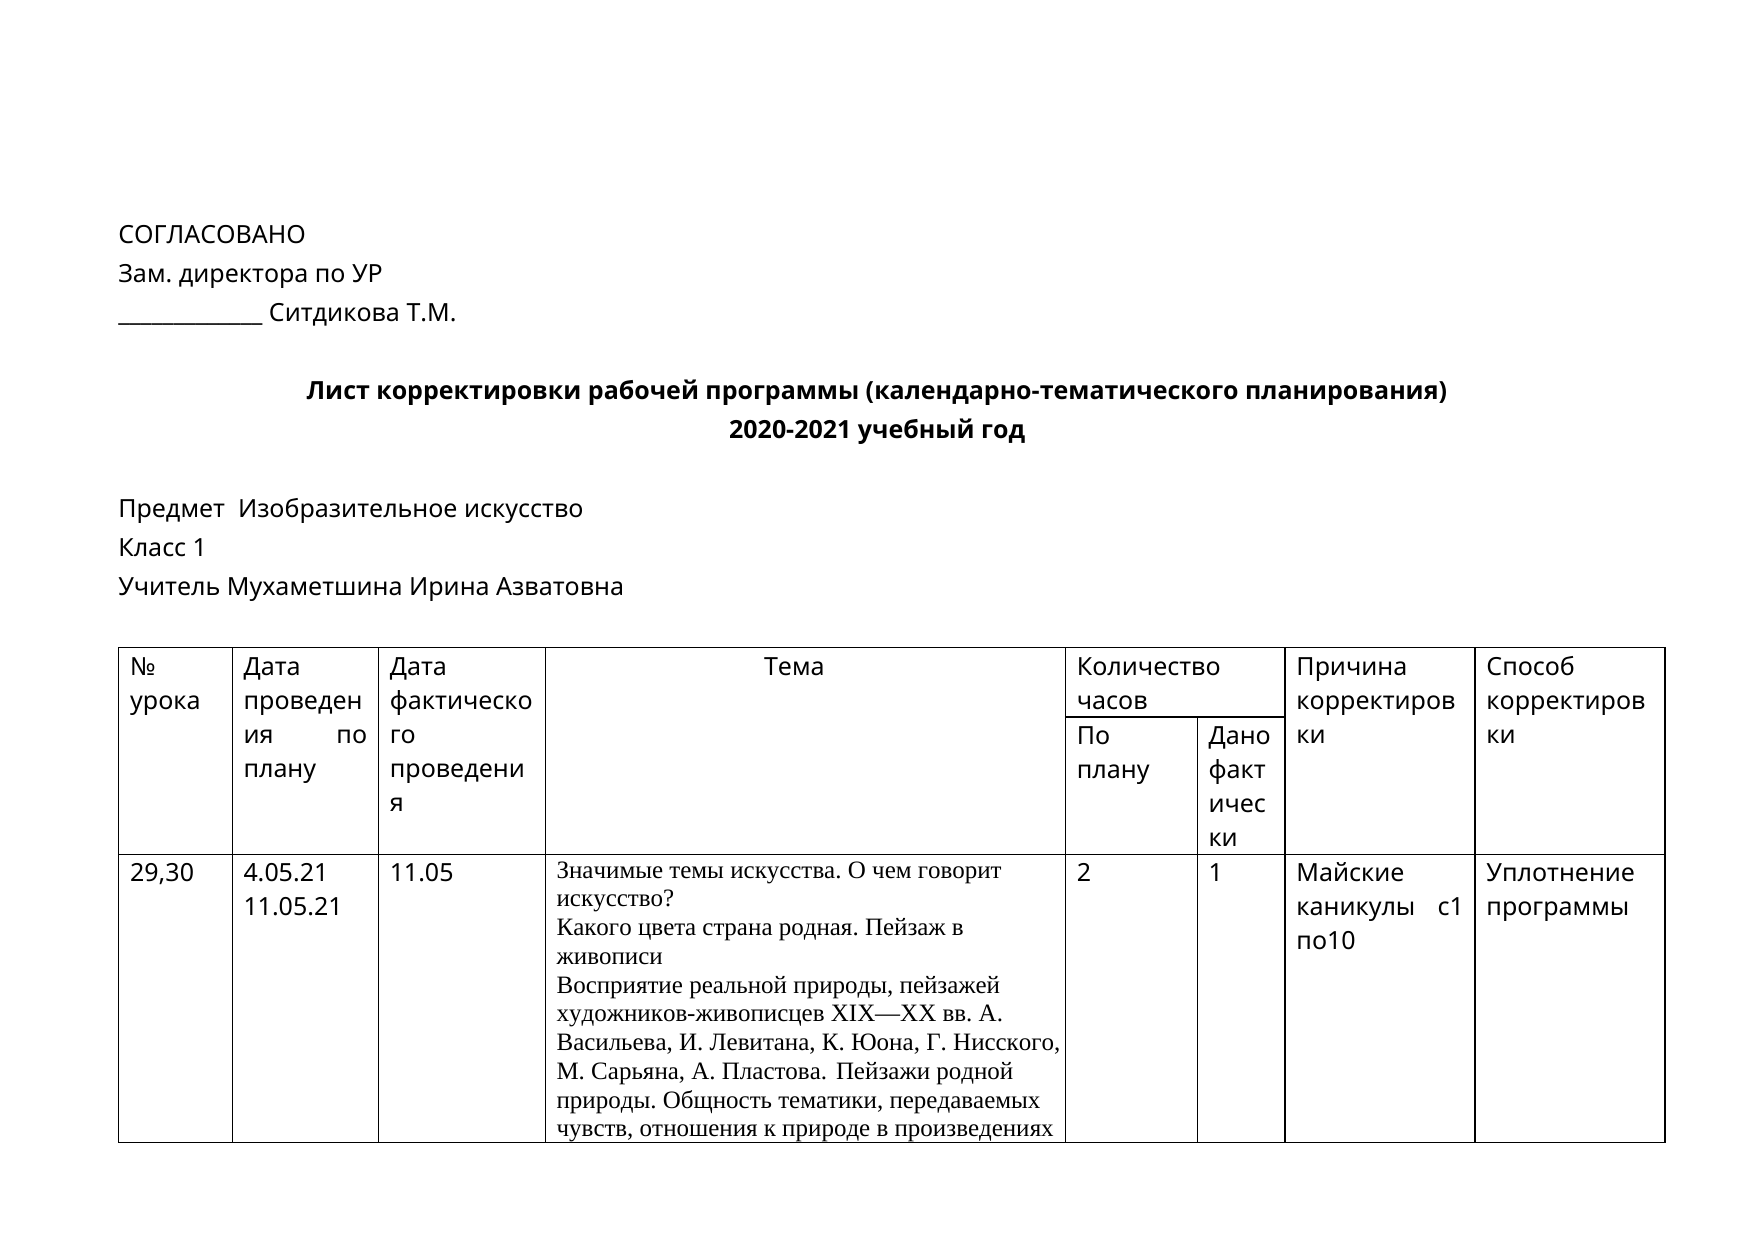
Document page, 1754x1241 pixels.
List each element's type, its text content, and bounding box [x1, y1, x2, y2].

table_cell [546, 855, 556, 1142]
table_cell 29,30 [119, 855, 232, 1142]
table_header Дата проведения по плану [233, 648, 378, 854]
table_cell 2 [1066, 855, 1197, 1142]
text Зам. директора по УР [118, 256, 1636, 289]
table_cell 11.05 [379, 855, 545, 1142]
text _____________ Ситдикова Т.М. [118, 295, 1636, 329]
table_header Количество часов [1066, 648, 1284, 716]
table_header Тема [546, 648, 1065, 854]
text 2020-2021 учебный год [118, 412, 1636, 446]
table_cell 4.05.21 11.05.21 [233, 855, 378, 1142]
text Лист корректировки рабочей программы (календарно-тематического планирования) [118, 373, 1636, 407]
table_cell Дано фактически [1198, 718, 1284, 854]
table_cell По плану [1066, 718, 1197, 854]
table_header Причина корректировки [1286, 648, 1474, 854]
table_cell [1286, 855, 1474, 1142]
table_cell 1 [1198, 855, 1284, 1142]
text Предмет Изобразительное искусство [118, 491, 1636, 524]
text СОГЛАСОВАНО [118, 216, 1636, 250]
table_header Способ корректировки [1476, 648, 1664, 854]
text Класс 1 [118, 530, 1636, 564]
text Учитель Мухаметшина Ирина Азватовна [118, 569, 1636, 603]
table_header Дата фактического проведения [379, 648, 545, 854]
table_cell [1476, 855, 1664, 1142]
table_header № урока [119, 648, 232, 854]
